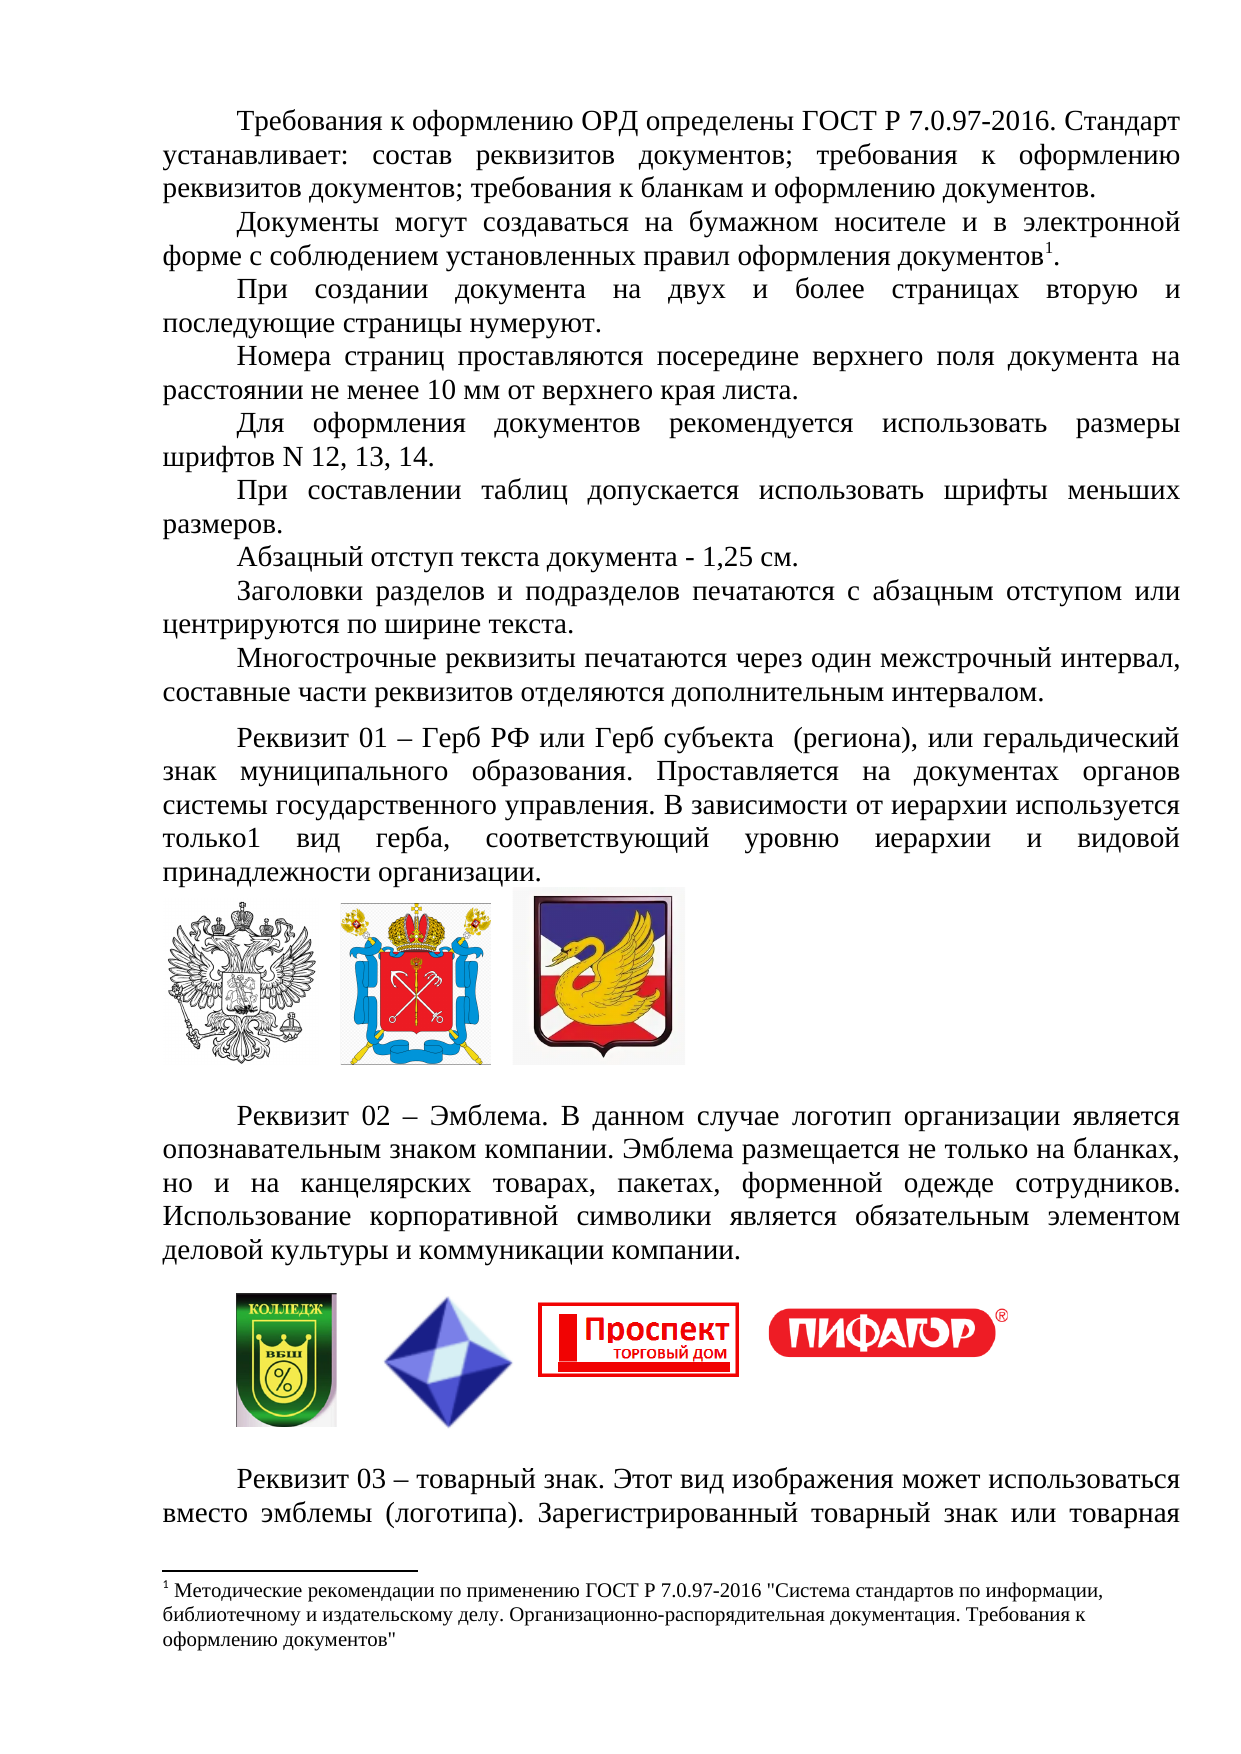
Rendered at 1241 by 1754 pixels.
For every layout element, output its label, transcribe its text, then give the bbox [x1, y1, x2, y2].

text Документы могут создаваться на бумажном носителе и в электронной форме с соблюдением установленных правил оформления документов. [162, 204, 1181, 271]
text Заголовки разделов и подразделов печатаются с абзацным отступом или центрируются по ширине текста. [162, 573, 1181, 640]
text Номера страниц проставляются посередине верхнего поля документа на расстоянии не менее 10 мм от верхнего края листа. [162, 338, 1181, 405]
text Реквизит 01 – Герб РФ или Герб субъекта (региона), или геральдический знак муниципального образования. Проставляется на документах органов системы государственного управления. В зависимости от иерархии используется только1 вид герба, соответствующий уровню иерархии и видовой принадлежности организации. [162, 720, 1181, 887]
picture [340, 903, 491, 1065]
text Для оформления документов рекомендуется использовать размеры шрифтов N 12, 13, 14. [162, 405, 1181, 472]
picture [768, 1306, 1008, 1359]
text При создании документа на двух и более страницах вторую и последующие страницы нумеруют. [162, 271, 1181, 338]
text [162, 1461, 1181, 1528]
picture [377, 1284, 517, 1433]
picture [512, 887, 686, 1065]
text Требования к оформлению ОРД определены ГОСТ Р 7.0.97-2016. Стандарт устанавливает: состав реквизитов документов; требования к оформлению реквизитов документов; требования к бланкам и оформлению документов. [162, 103, 1181, 204]
picture [236, 1293, 337, 1427]
text Абзацный отступ текста документа - 1,25 см. [162, 539, 1181, 573]
text При составлении таблиц допускается использовать шрифты меньших размеров. [162, 472, 1181, 539]
text Многострочные реквизиты печатаются через один межстрочный интервал, составные части реквизитов отделяются дополнительным интервалом. [162, 640, 1181, 707]
text Реквизит 02 – Эмблема. В данном случае логотип организации является опознавательным знаком компании. Эмблема размещается не только на бланках, но и на канцелярских товарах, пакетах, форменной одежде сотрудников. Использование корпоративной символики является обязательным элементом деловой культуры и коммуникации компании. [162, 1098, 1181, 1266]
picture [534, 1297, 744, 1382]
picture [162, 898, 319, 1065]
